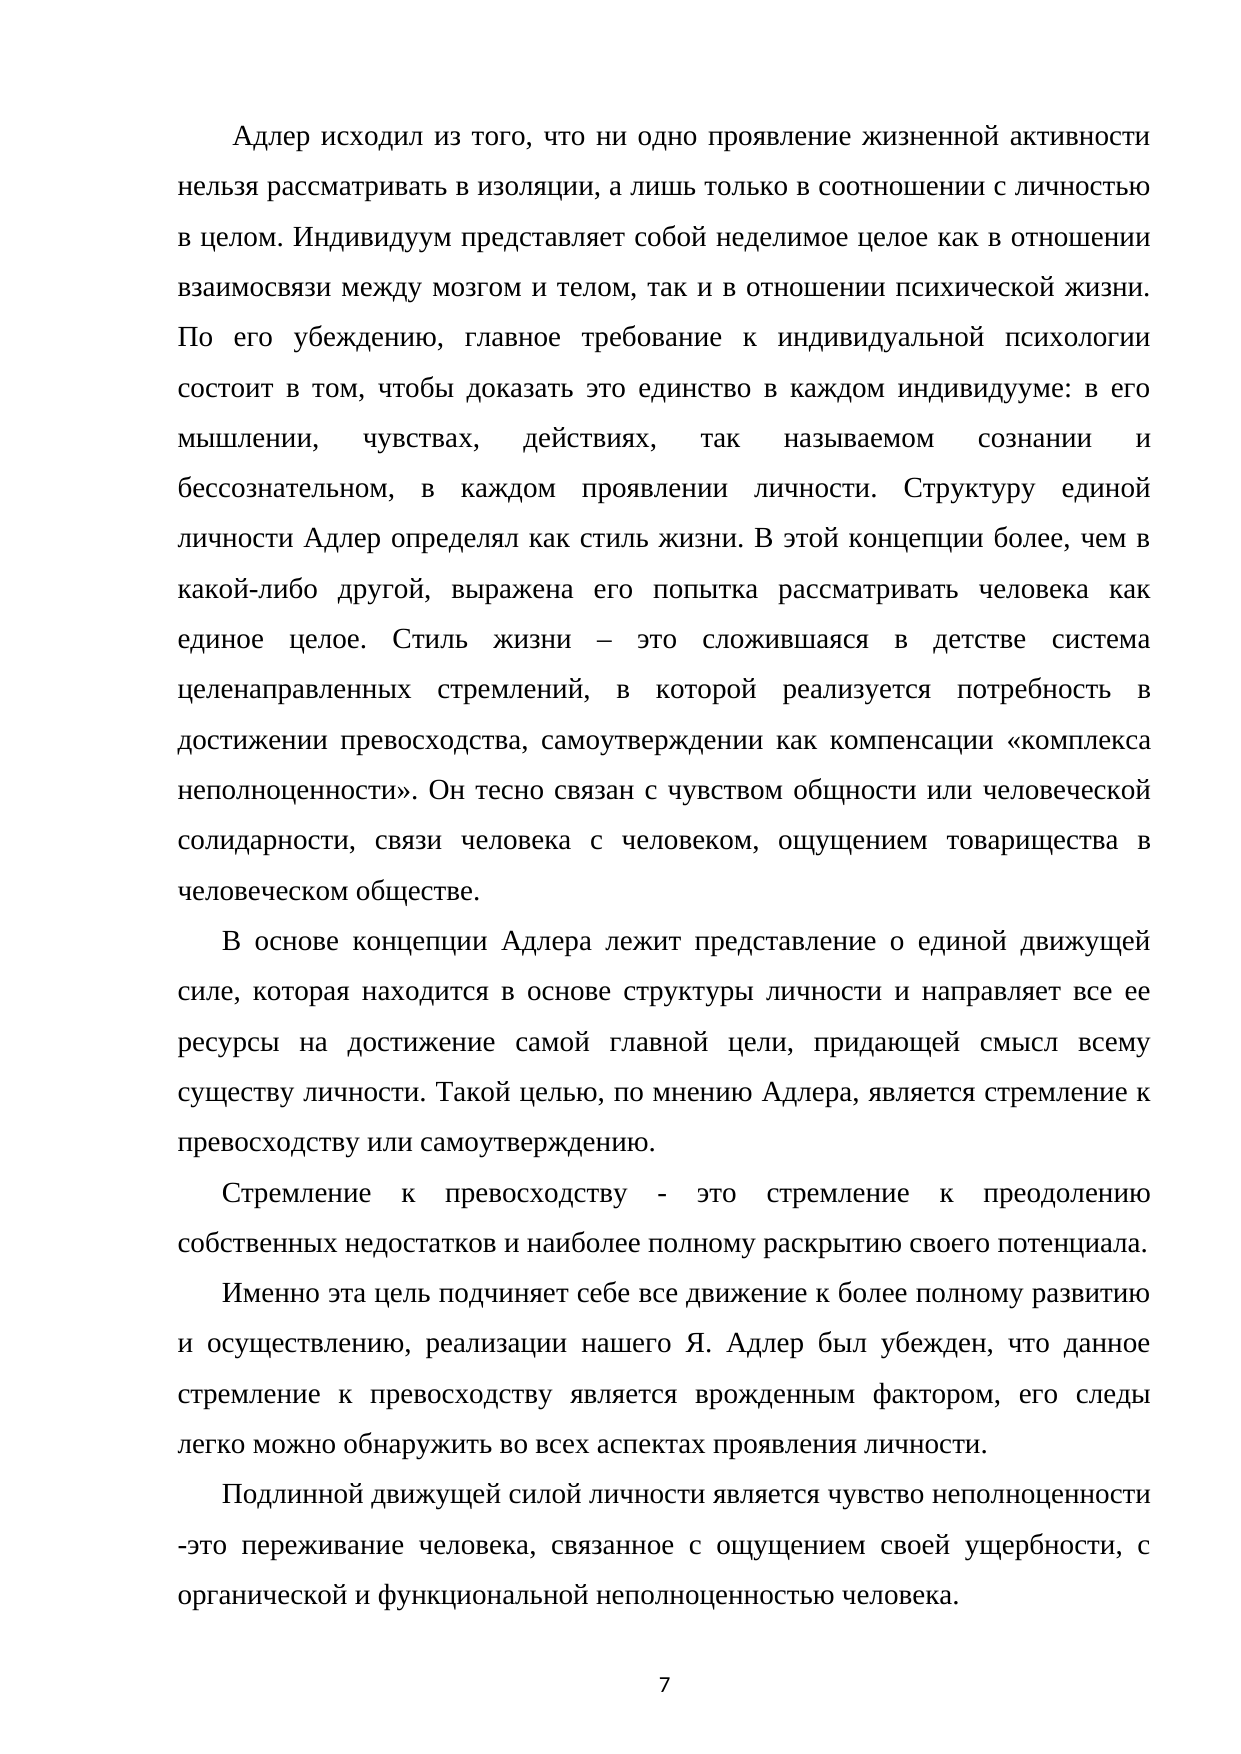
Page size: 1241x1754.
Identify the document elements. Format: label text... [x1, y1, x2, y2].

text Адлер исходил из того, что ни одно проявление жизненной активности нельзя рассматривать в изоляции, а лишь только в соотношении с личностью в целом. Индивидуум представляет собой неделимое целое как в отношении взаимосвязи между мозгом и телом, так и в отношении психической жизни. По его убеждению, главное требование к индивидуальной психологии состоит в том, чтобы доказать это единство в каждом индивидууме: в его мышлении, чувствах, действиях, так называемом сознании и бессознательном, в каждом проявлении личности. Структуру единой личности Адлер определял как стиль жизни. В этой концепции более, чем в какой-либо другой, выражена его попытка рассматривать человека как единое целое. Стиль жизни – это сложившаяся в детстве система целенаправленных стремлений, в которой реализуется потребность в достижении превосходства, самоутверждении как компенсации «комплекса неполноценности». Он тесно связан с чувством общности или человеческой солидарности, связи человека с человеком, ощущением товарищества в человеческом обществе. [177, 118, 1152, 906]
text Именно эта цель подчиняет себе все движение к более полному развитию и осуществлению, реализации нашего Я. Адлер был убежден, что данное стремление к превосходству является врожденным фактором, его следы легко можно обнаружить во всех аспектах проявления личности. [177, 1275, 1152, 1460]
text В основе концепции Адлера лежит представление о единой движущей силе, которая находится в основе структуры личности и направляет все ее ресурсы на достижение самой главной цели, придающей смысл всему существу личности. Такой целью, по мнению Адлера, является стремление к превосходству или самоутверждению. [177, 923, 1152, 1158]
text Стремление к превосходству - это стремление к преодолению собственных недостатков и наиболее полному раскрытию своего потенциала. [177, 1175, 1152, 1258]
text Подлинной движущей силой личности является чувство неполноценности -это переживание человека, связанное с ощущением своей ущербности, с органической и функциональной неполноценностью человека. [177, 1477, 1152, 1611]
